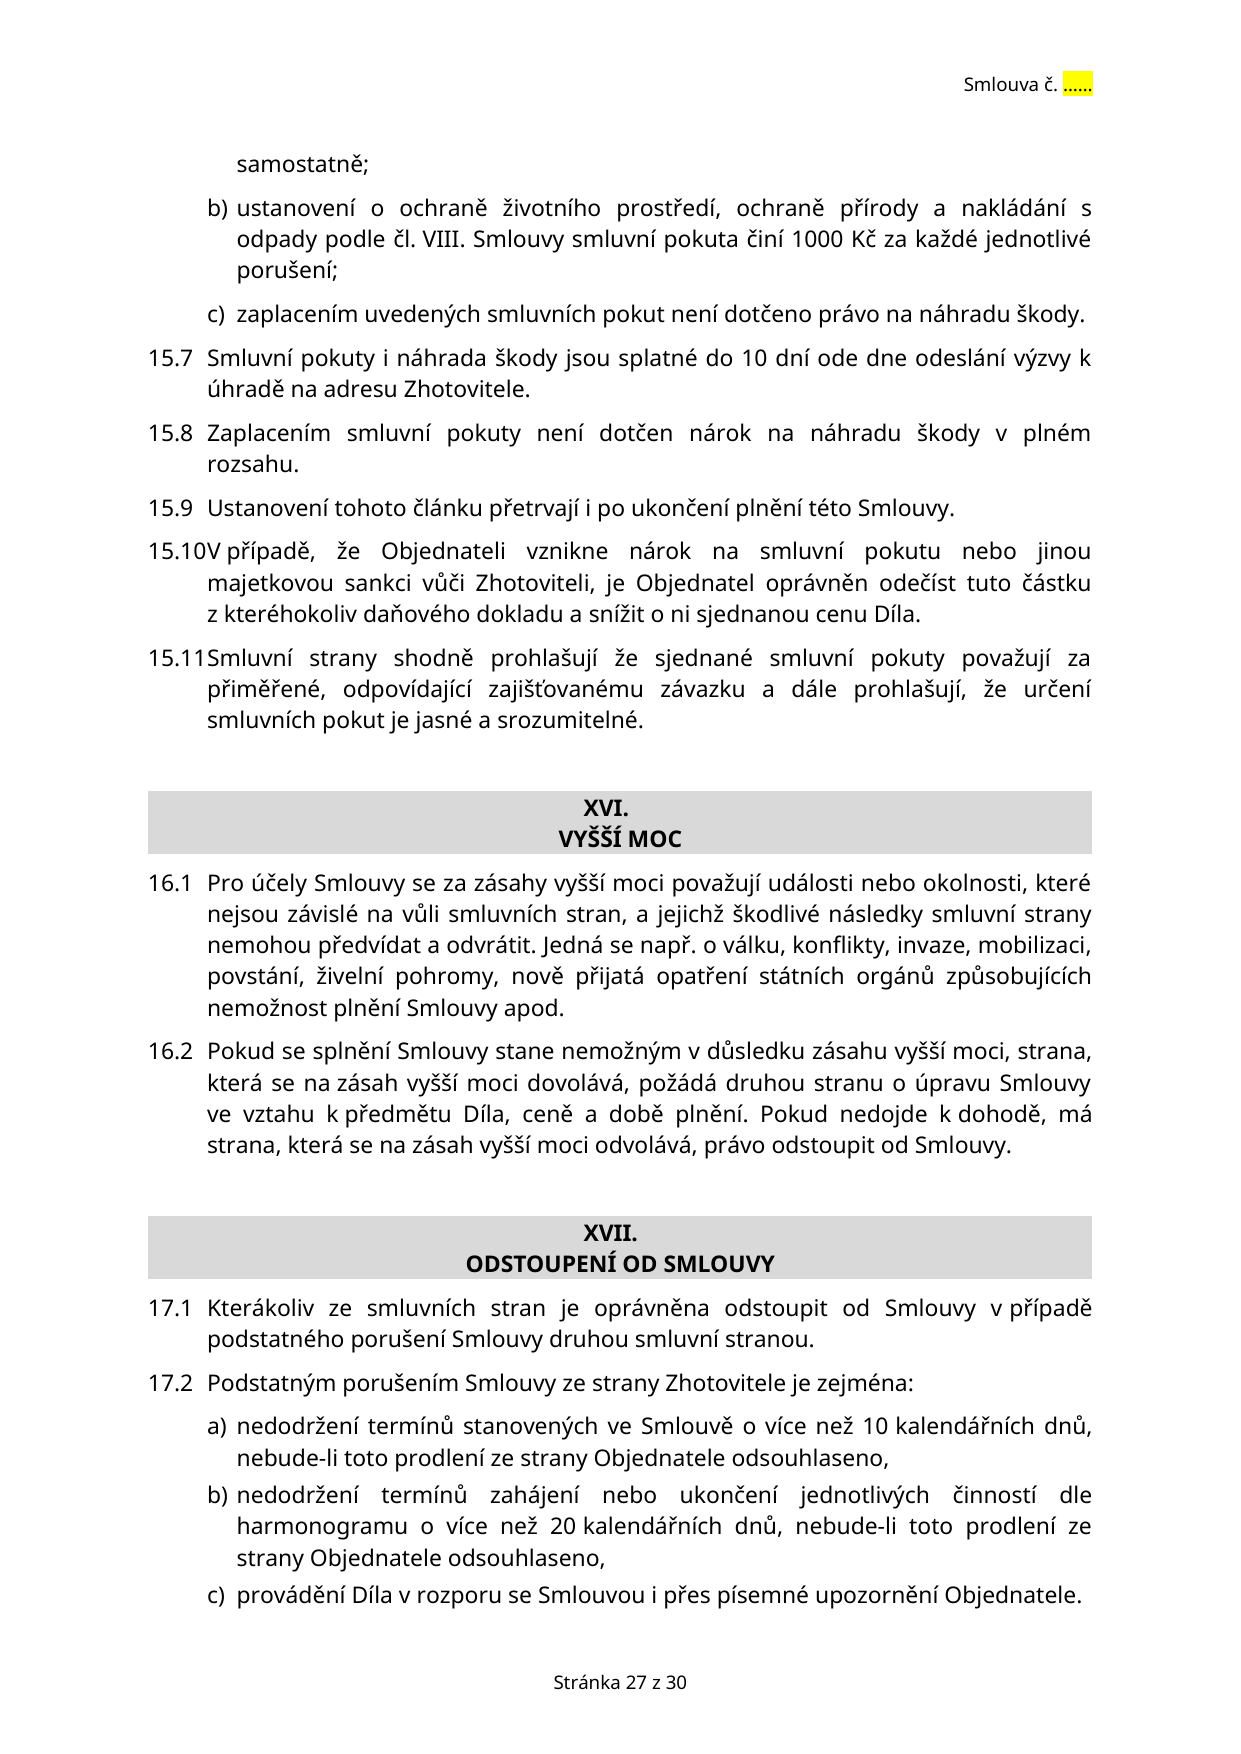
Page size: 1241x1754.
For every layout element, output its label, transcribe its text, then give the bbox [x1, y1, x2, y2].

list V případě, že Objednateli vznikne nárok na smluvní pokutu nebo jinou majetkovou sankci vůči Zhotoviteli, je Objednatel oprávněn odečíst tuto částku z kteréhokoliv daňového dokladu a snížit o ni sjednanou cenu Díla. [148, 535, 1092, 629]
list Smluvní strany shodně prohlašují že sjednané smluvní pokuty považují za přiměřené, odpovídající zajišťovanému závazku a dále prohlašují, že určení smluvních pokut je jasné a srozumitelné. [148, 641, 1092, 735]
list Ustanovení tohoto článku přetrvají i po ukončení plnění této Smlouvy. [148, 491, 1092, 523]
list Zaplacením smluvní pokuty není dotčen nárok na náhradu škody v plném rozsahu. [148, 416, 1092, 479]
list Podstatným porušením Smlouvy ze strany Zhotovitele je zejména: [148, 1366, 1092, 1398]
list Pokud se splnění Smlouvy stane nemožným v důsledku zásahu vyšší moci, strana, která se na zásah vyšší moci dovolává, požádá druhou stranu o úpravu Smlouvy ve vztahu k předmětu Díla, ceně a době plnění. Pokud nedojde k dohodě, má strana, která se na zásah vyšší moci odvolává, právo odstoupit od Smlouvy. [148, 1035, 1092, 1160]
list Smluvní pokuty i náhrada škody jsou splatné do 10 dní ode dne odeslání výzvy k úhradě na adresu Zhotovitele. [148, 341, 1092, 404]
subtitle ODSTOUPENÍ OD SMLOUVY [148, 1248, 1092, 1279]
subtitle VYŠŠÍ MOC [148, 823, 1092, 854]
list Pro účely Smlouvy se za zásahy vyšší moci považují události nebo okolnosti, které nejsou závislé na vůli smluvních stran, a jejichž škodlivé následky smluvní strany nemohou předvídat a odvrátit. Jedná se např. o válku, konflikty, invaze, mobilizaci, povstání, živelní pohromy, nově přijatá opatření státních orgánů způsobujících nemožnost plnění Smlouvy apod. [148, 866, 1092, 1023]
list nedodržení termínů zahájení nebo ukončení jednotlivých činností dle harmonogramu o více než 20 kalendářních dnů, nebude-li toto prodlení ze strany Objednatele odsouhlaseno, [207, 1479, 1092, 1573]
list zaplacením uvedených smluvních pokut není dotčeno právo na náhradu škody. [207, 298, 1092, 329]
list Kterákoliv ze smluvních stran je oprávněna odstoupit od Smlouvy v případě podstatného porušení Smlouvy druhou smluvní stranou. [148, 1291, 1092, 1354]
list nedodržení termínů stanovených ve Smlouvě o více než 10 kalendářních dnů, nebude-li toto prodlení ze strany Objednatele odsouhlaseno, [207, 1410, 1092, 1473]
list ustanovení o ochraně životního prostředí, ochraně přírody a nakládání s odpady podle čl. VIII. Smlouvy smluvní pokuta činí 1000 Kč za každé jednotlivé porušení; [207, 191, 1092, 285]
list provádění Díla v rozporu se Smlouvou i přes písemné upozornění Objednatele. [207, 1579, 1092, 1610]
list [207, 148, 1092, 179]
